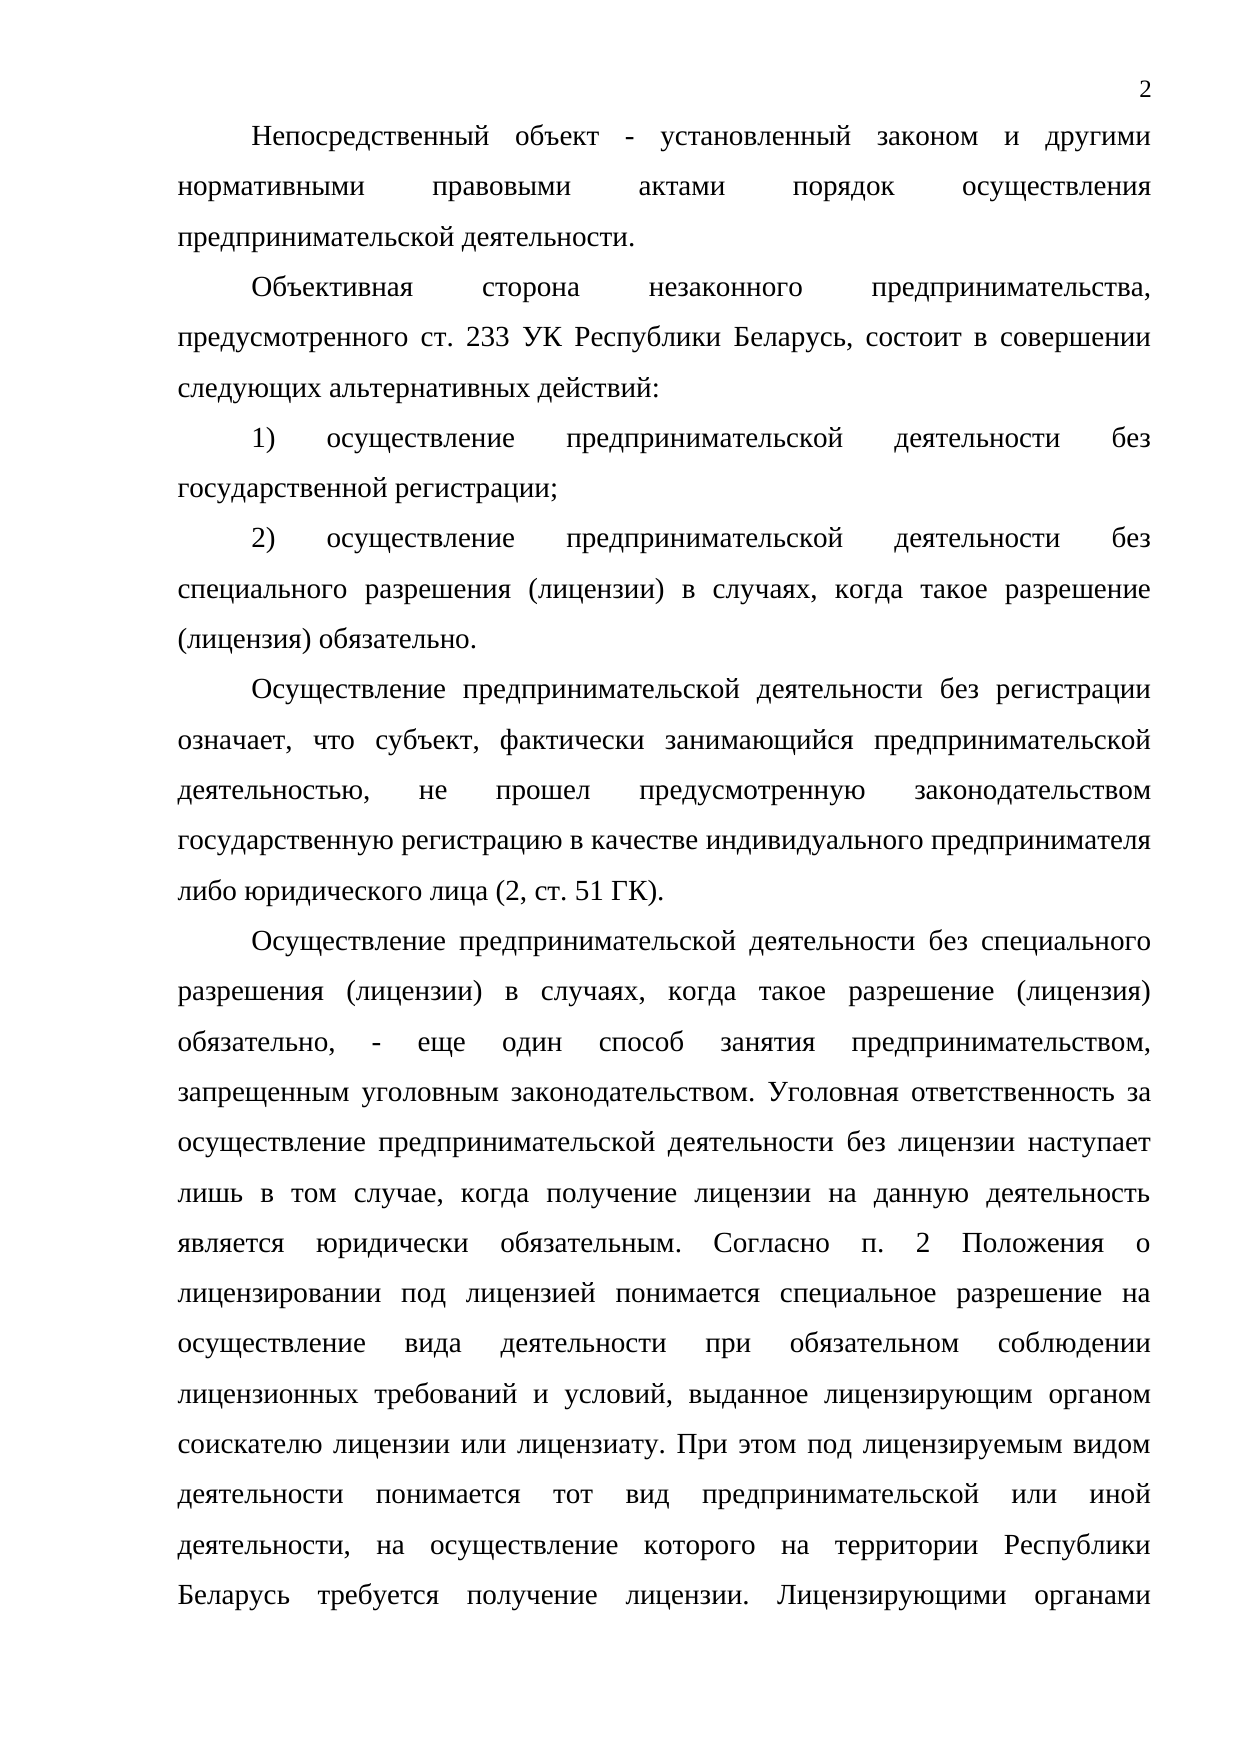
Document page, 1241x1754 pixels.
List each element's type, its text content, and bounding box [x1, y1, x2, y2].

text 2) осуществление предпринимательской деятельности без специального разрешения (лицензии) в случаях, когда такое разрешение (лицензия) обязательно. [177, 521, 1152, 655]
text Объективная сторона незаконного предпринимательства, предусмотренного ст. 233 УК Республики Беларусь, состоит в совершении следующих альтернативных действий: [177, 269, 1152, 403]
text 1) осуществление предпринимательской деятельности без государственной регистрации; [177, 420, 1152, 504]
text Непосредственный объект - установленный законом и другими нормативными правовыми актами порядок осуществления предпринимательской деятельности. [177, 118, 1152, 252]
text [177, 923, 1152, 1611]
text Осуществление предпринимательской деятельности без регистрации означает, что субъект, фактически занимающийся предпринимательской деятельностью, не прошел предусмотренную законодательством государственную регистрацию в качестве индивидуального предпринимателя либо юридического лица (2, ст. 51 ГК). [177, 672, 1152, 906]
